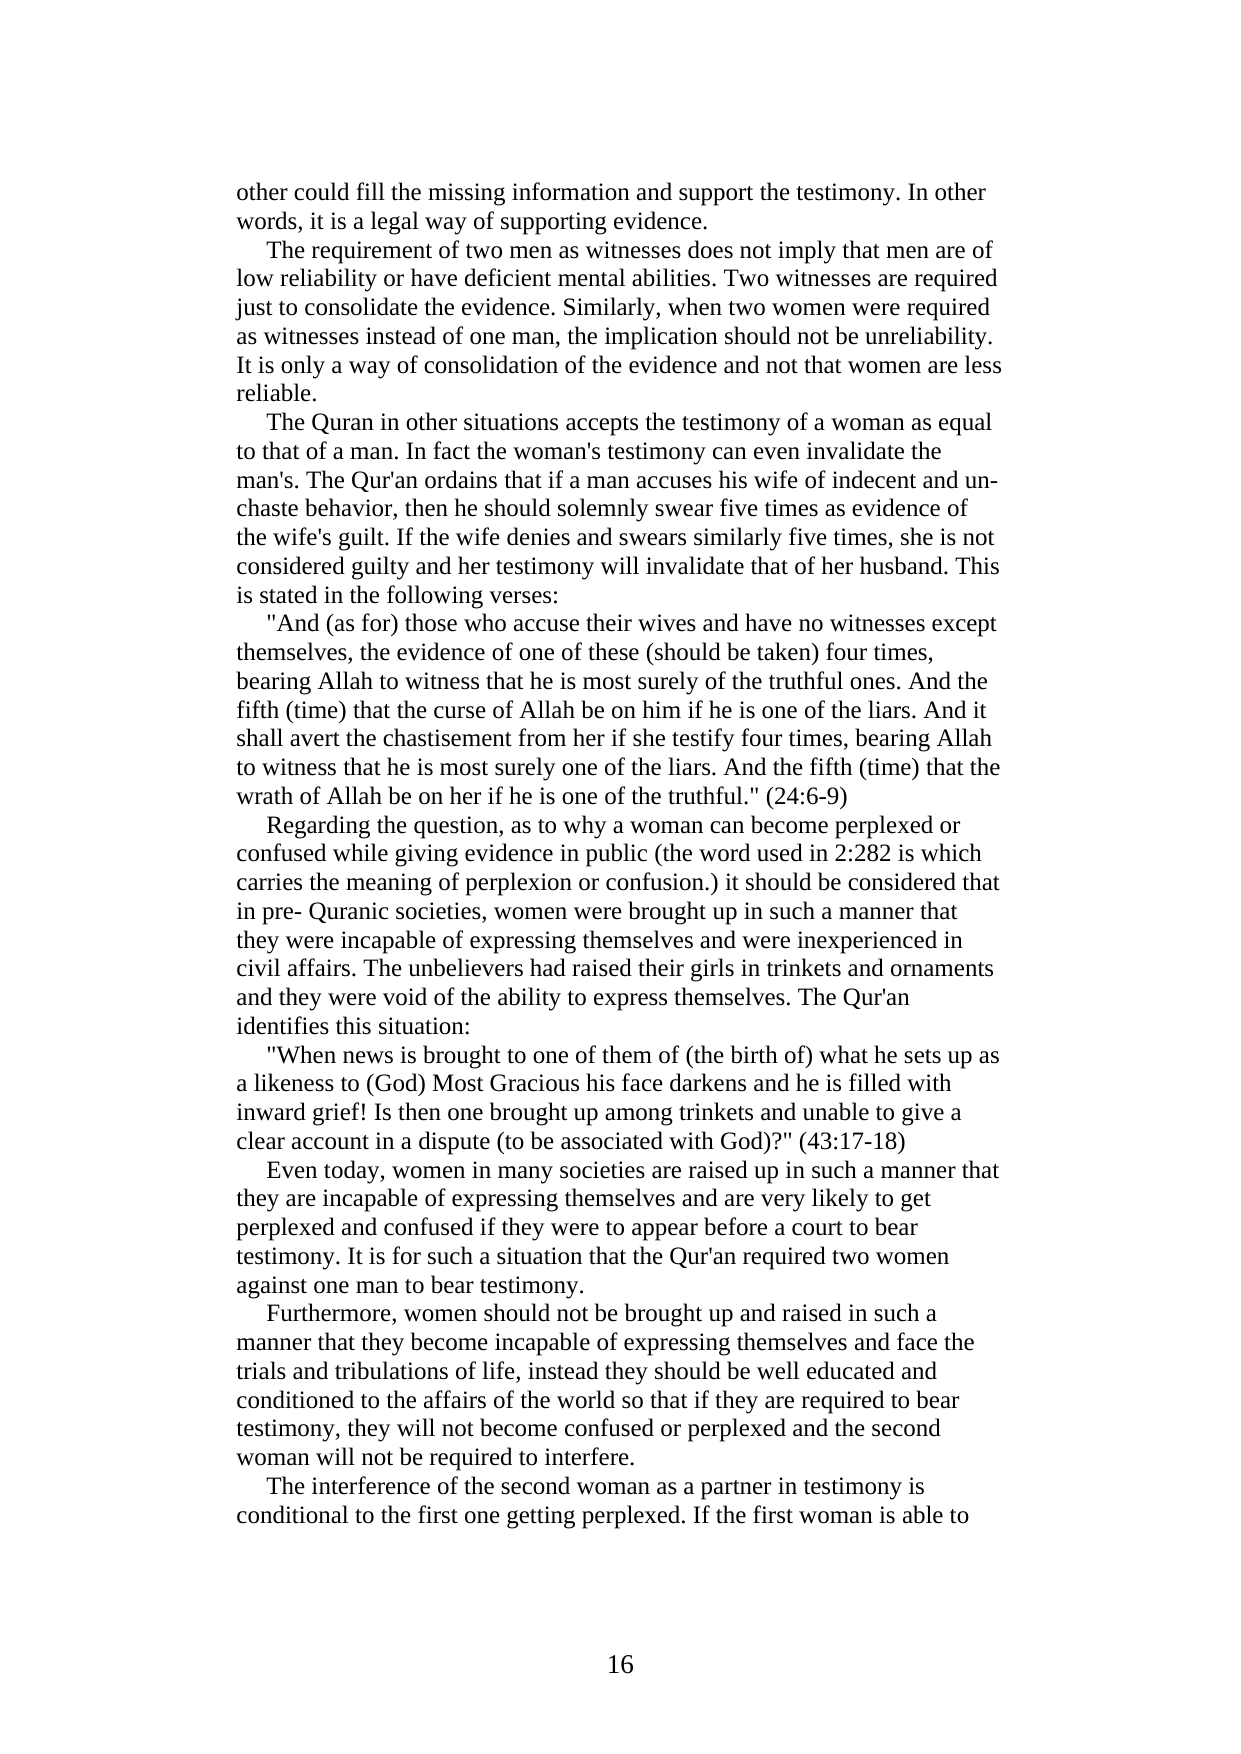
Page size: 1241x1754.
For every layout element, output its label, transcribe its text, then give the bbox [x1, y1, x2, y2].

text Regarding the question, as to why a woman can become perplexed or confused while giving evidence in public (the word used in 2:282 is which carries the meaning of perplexion or confusion.) it should be considered that in pre- Quranic societies, women were brought up in such a manner that they were incapable of expressing themselves and were inexperienced in civil affairs. The unbelievers had raised their girls in trinkets and ornaments and they were void of the ability to express themselves. The Qur'an identifies this situation: [236, 810, 1004, 1040]
text The requirement of two men as witnesses does not imply that men are of low reliability or have deficient mental abilities. Two witnesses are required just to consolidate the evidence. Similarly, when two women were required as witnesses instead of one man, the implication should not be unreliability. It is only a way of consolidation of the evidence and not that women are less reliable. [236, 235, 1004, 407]
text "And (as for) those who accuse their wives and have no witnesses except themselves, the evidence of one of these (should be taken) four times, bearing Allah to witness that he is most surely of the truthful ones. And the fifth (time) that the curse of Allah be on him if he is one of the liars. And it shall avert the chastisement from her if she testify four times, bearing Allah to witness that he is most surely one of the liars. And the fifth (time) that the wrath of Allah be on her if he is one of the truthful." (24:6-9) [236, 608, 1004, 810]
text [236, 1471, 1004, 1528]
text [236, 177, 1004, 235]
text "When news is brought to one of them of (the birth of) what he sets up as a likeness to (God) Most Gracious his face darkens and he is filled with inward grief! Is then one brought up among trinkets and unable to give a clear account in a dispute (to be associated with God)?" (43:17-18) [236, 1040, 1004, 1155]
text The Quran in other situations accepts the testimony of a woman as equal to that of a man. In fact the woman's testimony can even invalidate the man's. The Qur'an ordains that if a man accuses his wife of indecent and un-chaste behavior, then he should solemnly swear five times as evidence of the wife's guilt. If the wife denies and swears similarly five times, she is not considered guilty and her testimony will invalidate that of her husband. This is stated in the following verses: [236, 407, 1004, 608]
text Furthermore, women should not be brought up and raised in such a manner that they become incapable of expressing themselves and face the trials and tribulations of life, instead they should be well educated and conditioned to the affairs of the world so that if they are required to bear testimony, they will not become confused or perplexed and the second woman will not be required to interfere. [236, 1298, 1004, 1471]
text Even today, women in many societies are raised up in such a manner that they are incapable of expressing themselves and are very likely to get perplexed and confused if they were to appear before a court to bear testimony. It is for such a situation that the Qur'an required two women against one man to bear testimony. [236, 1155, 1004, 1298]
